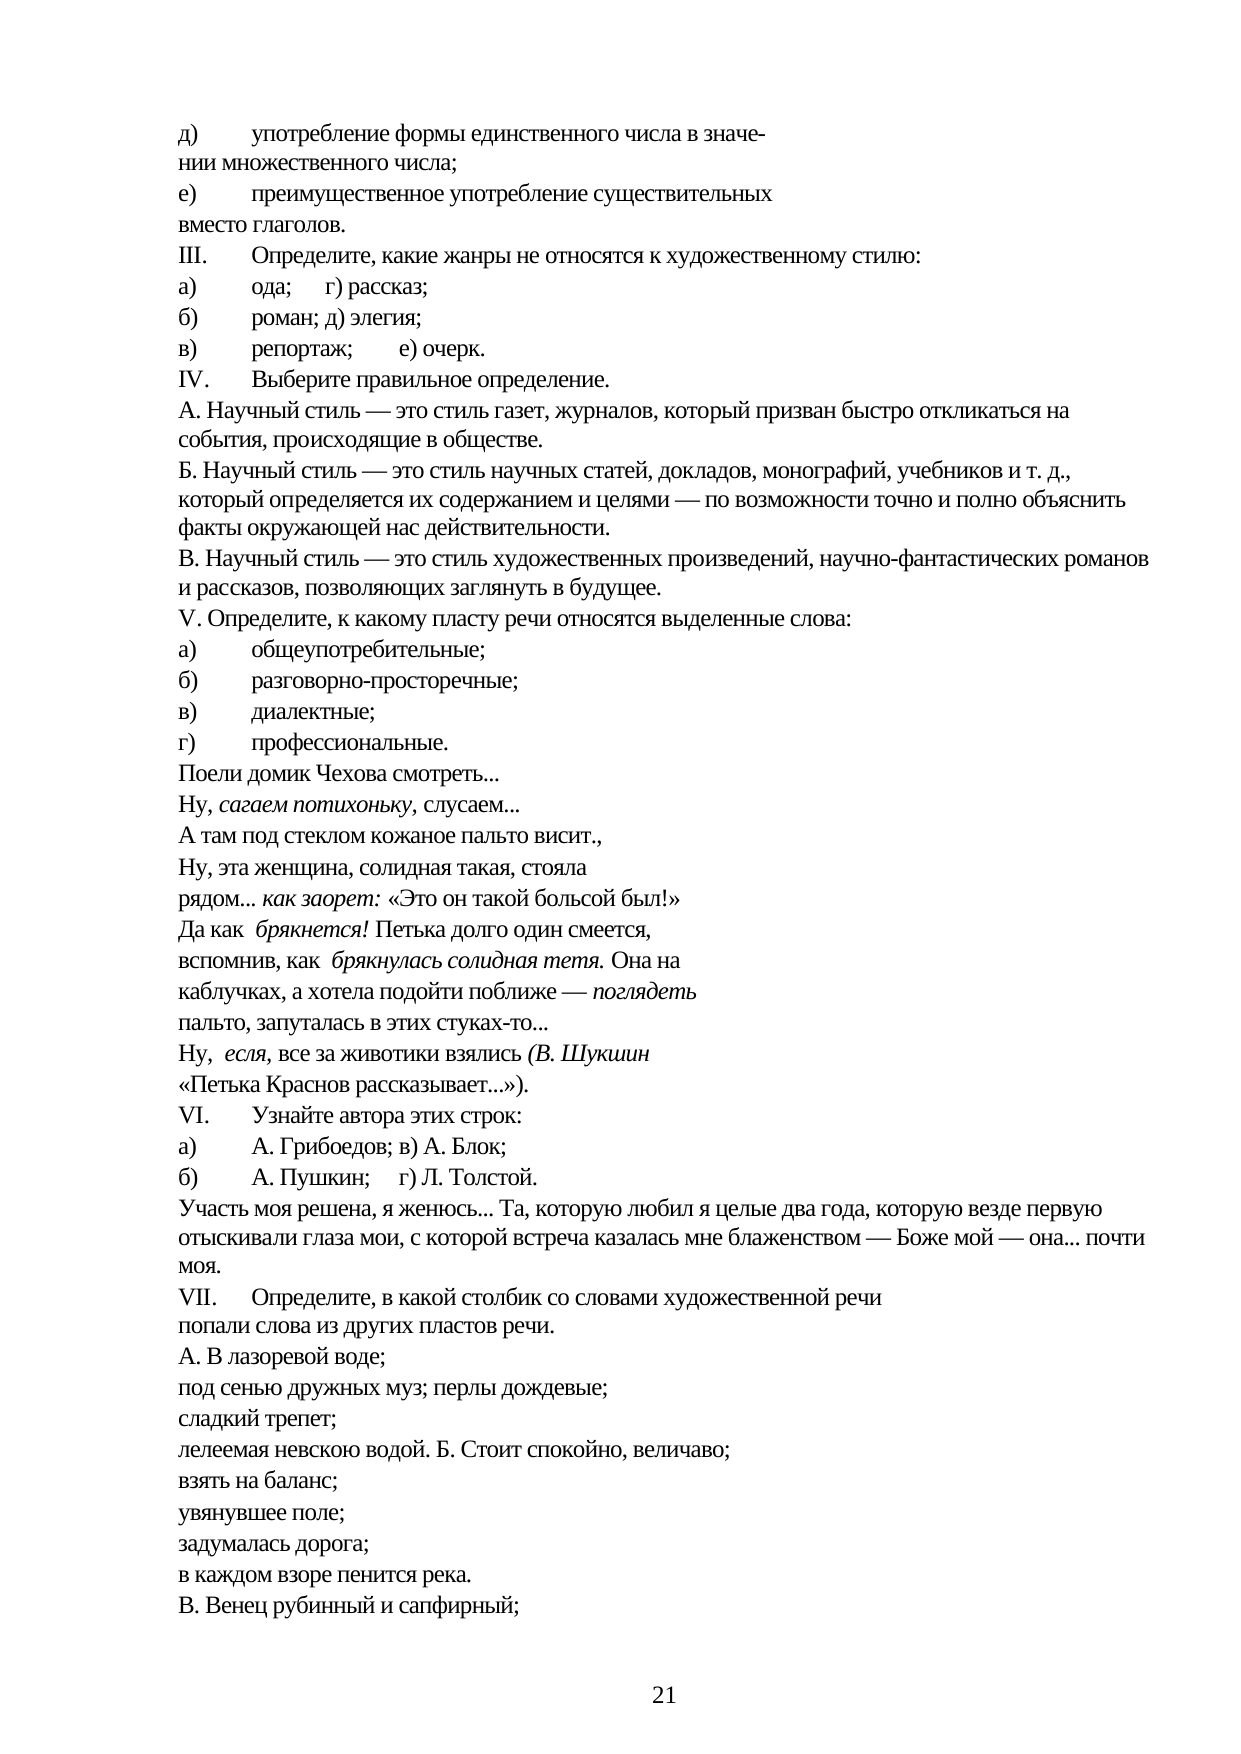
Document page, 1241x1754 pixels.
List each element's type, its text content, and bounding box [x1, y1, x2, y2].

text VI. Узнайте автора этих строк: [178, 1100, 1152, 1129]
text б) роман; д) элегия; [178, 302, 1152, 331]
text VII. Определите, в какой столбик со словами художественной речи попали слова из других пластов речи. [178, 1282, 1152, 1339]
text III. Определите, какие жанры не относятся к художественному стилю: [178, 240, 1152, 269]
text г) профессиональные. [178, 727, 1152, 756]
text б) А. Пушкин; г) Л. Толстой. [178, 1162, 1152, 1191]
text Ну, сагаем потихоньку, слусаем... [178, 789, 1152, 818]
text вспомнив, как брякнулась солидная тетя. Она на [178, 945, 1152, 973]
text в) репортаж; е) очерк. [178, 333, 1152, 362]
text Б. Научный стиль — это стиль научных статей, докладов, монографий, учебников и т. д., который определяется их содержанием и целями — по возможности точно и полно объяснить факты окружающей нас действительности. [178, 455, 1152, 541]
text Да как брякнется! Петька долго один смеется, [178, 914, 1152, 942]
text д) употребление формы единственного числа в значе- нии множественного числа; [178, 118, 1152, 176]
text А. Научный стиль — это стиль газет, журналов, который призван быстро откликаться на события, происходящие в обществе. [178, 395, 1152, 453]
text V. Определите, к какому пласту речи относятся выделенные слова: [178, 603, 1152, 632]
text под сенью дружных муз; перлы дождевые; [178, 1372, 1152, 1401]
text В. Научный стиль — это стиль художественных произведений, научно-фантастических романов и рассказов, позволяющих заглянуть в будущее. [178, 543, 1152, 601]
text пальто, запуталась в этих стуках-то... [178, 1007, 1152, 1036]
text А. В лазоревой воде; [178, 1341, 1152, 1370]
text б) разговорно-просторечные; [178, 665, 1152, 694]
text увянувшее поле; [178, 1497, 1152, 1525]
text задумалась дорога; [178, 1528, 1152, 1556]
text вместо глаголов. [178, 209, 1152, 238]
text е) преимущественное употребление существительных [178, 178, 1152, 207]
text А там под стеклом кожаное пальто висит., [178, 821, 1152, 849]
text рядом... как заорет: «Это он такой больсой был!» [178, 883, 1152, 911]
text в каждом взоре пенится река. [178, 1559, 1152, 1587]
text каблучках, а хотела подойти поближе — поглядеть [178, 976, 1152, 1004]
text «Петька Краснов рассказывает...»). [178, 1069, 1152, 1098]
text Поели домик Чехова смотреть... [178, 758, 1152, 787]
text а) общеупотребительные; [178, 634, 1152, 663]
text взять на баланс; [178, 1466, 1152, 1494]
text а) ода; г) рассказ; [178, 271, 1152, 300]
text а) А. Грибоедов; в) А. Блок; [178, 1131, 1152, 1160]
text В. Венец рубинный и сапфирный; [178, 1590, 1152, 1618]
text в) диалектные; [178, 696, 1152, 725]
text сладкий трепет; [178, 1403, 1152, 1432]
text Ну, есля, все за животики взялись (В. Шукшин [178, 1038, 1152, 1067]
text Участь моя решена, я женюсь... Та, которую любил я целые два года, которую везде первую отыскивали глаза мои, с которой встреча казалась мне блаженством — Боже мой — она... почти моя. [178, 1193, 1152, 1279]
text IV. Выберите правильное определение. [178, 364, 1152, 393]
text Ну, эта женщина, солидная такая, стояла [178, 852, 1152, 880]
text лелеемая невскою водой. Б. Стоит спокойно, величаво; [178, 1434, 1152, 1463]
